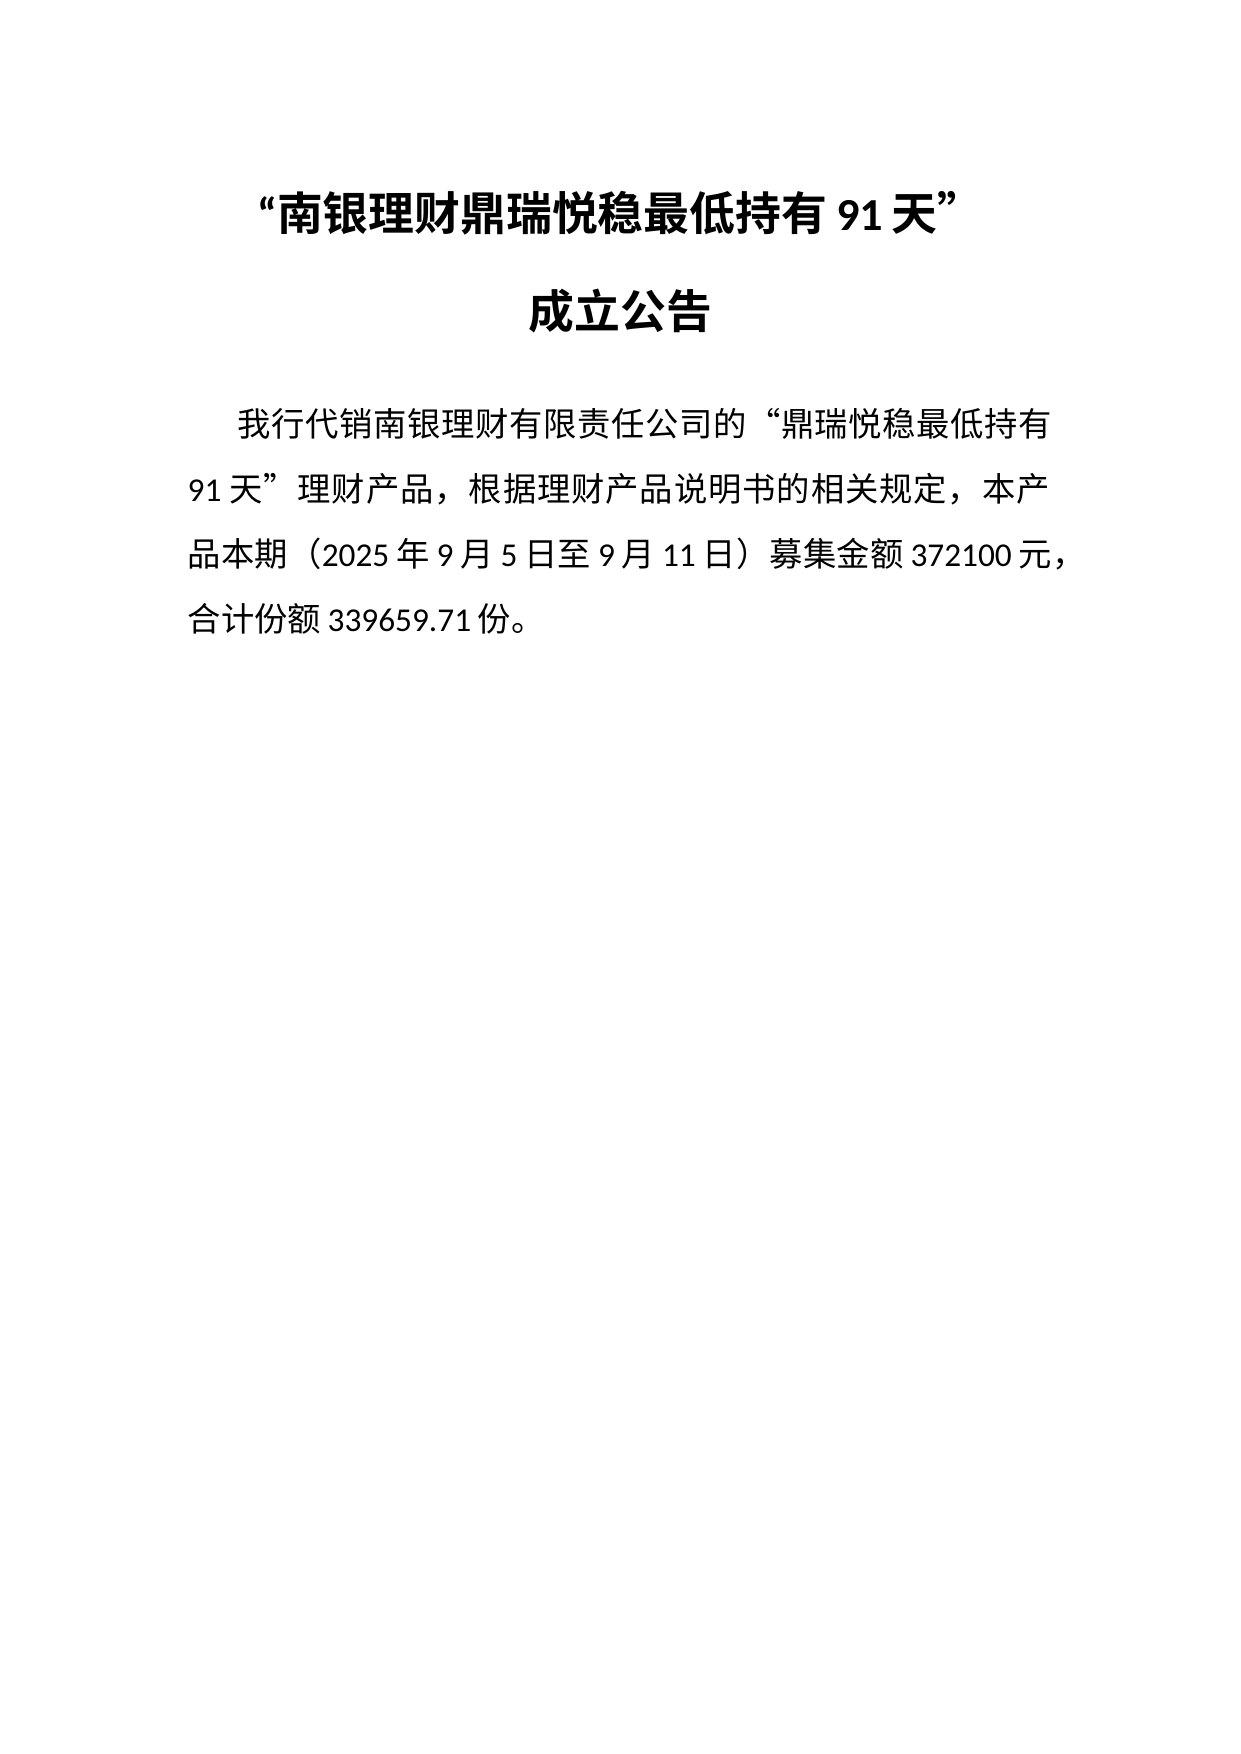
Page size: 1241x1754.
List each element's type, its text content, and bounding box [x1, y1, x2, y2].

text 成立公告 [187, 259, 1053, 357]
text 我行代销南银理财有限责任公司的“鼎瑞悦稳最低持有91天”理财产品，根据理财产品说明书的相关规定，本产品本期（2025年9月5日至9月11日）募集金额372100元，合计份额339659.71份。 [187, 389, 1053, 649]
text “南银理财鼎瑞悦稳最低持有91天” [187, 162, 1053, 259]
